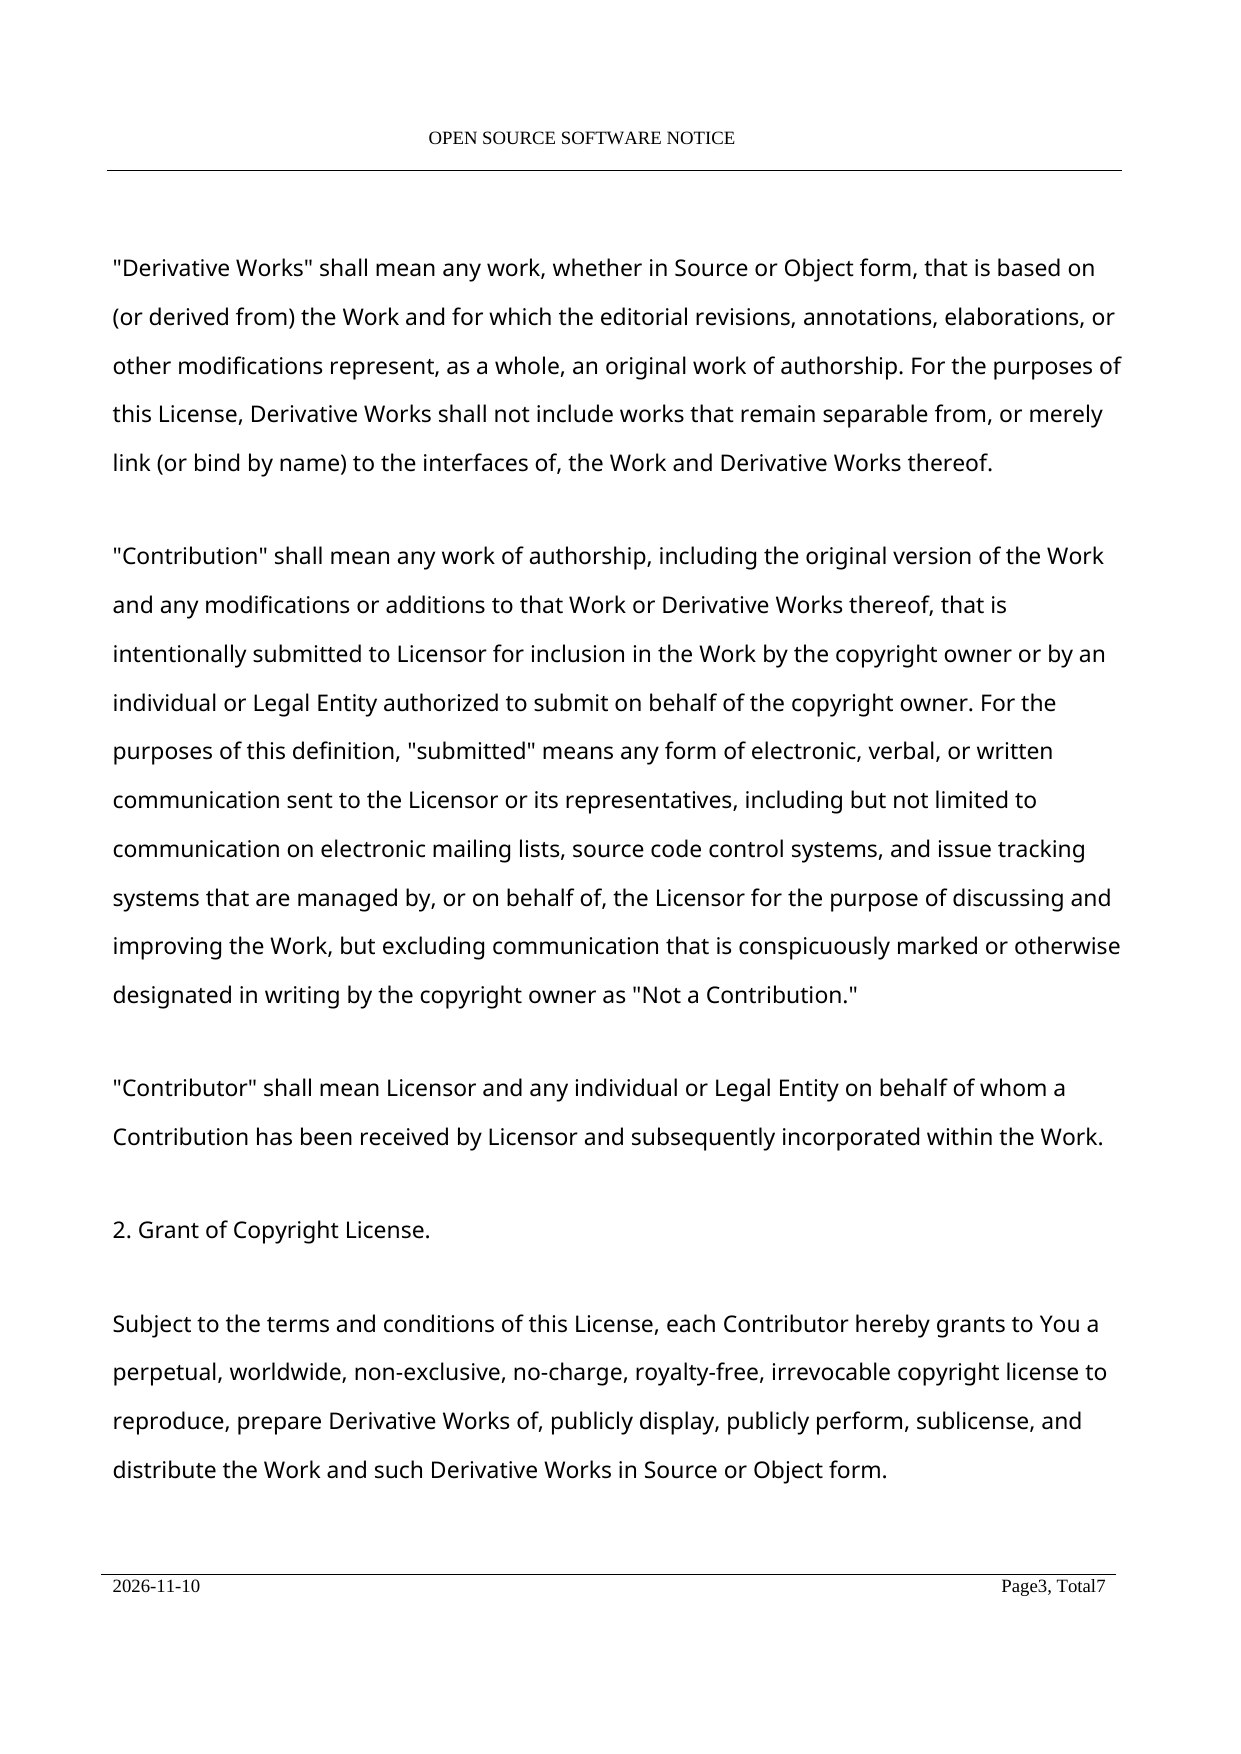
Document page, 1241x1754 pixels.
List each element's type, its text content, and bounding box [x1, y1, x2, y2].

text "Derivative Works" shall mean any work, whether in Source or Object form, that is based on (or derived from) the Work and for which the editorial revisions, annotations, elaborations, or other modifications represent, as a whole, an original work of authorship. For the purposes of this License, Derivative Works shall not include works that remain separable from, or merely link (or bind by name) to the interfaces of, the Work and Derivative Works thereof. [112, 251, 1128, 479]
text "Contribution" shall mean any work of authorship, including the original version of the Work and any modifications or additions to that Work or Derivative Works thereof, that is intentionally submitted to Licensor for inclusion in the Work by the copyright owner or by an individual or Legal Entity authorized to submit on behalf of the copyright owner. For the purposes of this definition, "submitted" means any form of electronic, verbal, or written communication sent to the Licensor or its representatives, including but not limited to communication on electronic mailing lists, source code control systems, and issue tracking systems that are managed by, or on behalf of, the Licensor for the purpose of discussing and improving the Work, but excluding communication that is conspicuously marked or otherwise designated in writing by the copyright owner as "Not a Contribution." [112, 540, 1128, 1011]
text 2. Grant of Copyright License. [112, 1214, 1128, 1246]
text "Contributor" shall mean Licensor and any individual or Legal Entity on behalf of whom a Contribution has been received by Licensor and subsequently incorporated within the Work. [112, 1072, 1128, 1153]
text Subject to the terms and conditions of this License, each Contributor hereby grants to You a perpetual, worldwide, non-exclusive, no-charge, royalty-free, irrevocable copyright license to reproduce, prepare Derivative Works of, publicly display, publicly perform, sublicense, and distribute the Work and such Derivative Works in Source or Object form. [112, 1307, 1128, 1486]
